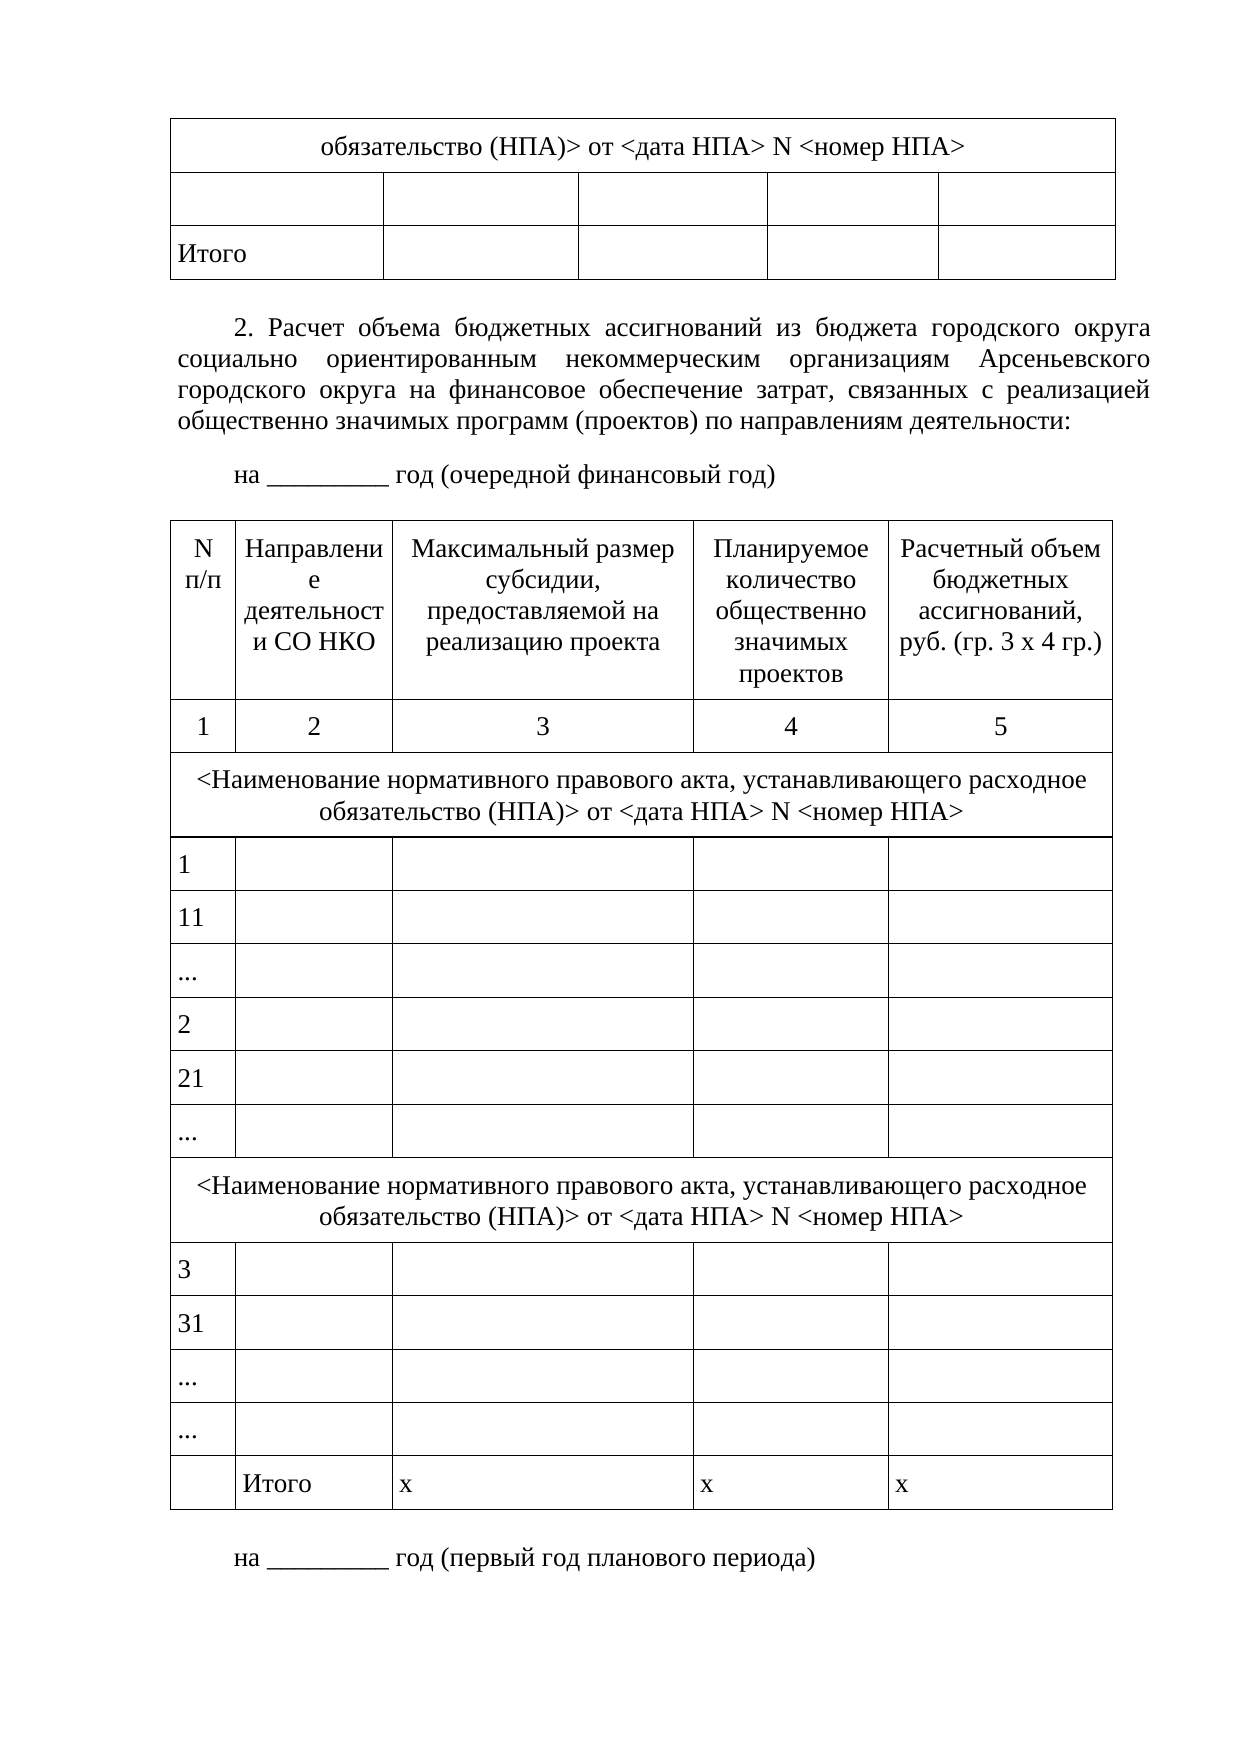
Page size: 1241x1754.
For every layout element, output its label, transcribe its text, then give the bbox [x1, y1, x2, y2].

table_cell [236, 1296, 392, 1348]
table_cell 1 [171, 838, 235, 890]
table_cell 2 [171, 998, 235, 1050]
table_cell Итого [236, 1456, 392, 1509]
table_cell [579, 226, 767, 278]
table_cell [694, 944, 888, 997]
table_cell [236, 1243, 392, 1295]
table_cell [889, 1051, 1112, 1104]
table_cell [939, 226, 1115, 278]
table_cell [171, 119, 1115, 172]
table_cell 2 [236, 700, 392, 752]
table_cell [393, 1296, 693, 1348]
table_cell [384, 226, 578, 278]
table_cell [889, 891, 1112, 943]
table_cell [171, 173, 383, 225]
table_cell 21 [171, 1051, 235, 1104]
text на _________ год (очередной финансовый год) [177, 458, 1152, 489]
table_cell [393, 1051, 693, 1104]
table_cell [236, 944, 392, 997]
table_cell [889, 1350, 1112, 1402]
table_cell [694, 998, 888, 1050]
table_cell 4 [694, 700, 888, 752]
table_cell [236, 838, 392, 890]
table_cell 5 [889, 700, 1112, 752]
table_cell [579, 173, 767, 225]
table_cell [393, 944, 693, 997]
table_cell [393, 1105, 693, 1157]
table_cell [236, 998, 392, 1050]
table_cell [694, 891, 888, 943]
table_cell 1 [171, 700, 235, 752]
table_cell [889, 944, 1112, 997]
table_cell [694, 838, 888, 890]
table_cell <Наименование нормативного правового акта, устанавливающего расходное обязательство (НПА)> от <дата НПА> N <номер НПА> [171, 753, 1112, 836]
table_cell [768, 226, 938, 278]
text 2. Расчет объема бюджетных ассигнований из бюджета городского округа социально ориентированным некоммерческим организациям Арсеньевского городского округа на финансовое обеспечение затрат, связанных с реализацией общественно значимых программ (проектов) по направлениям деятельности: [177, 311, 1152, 435]
table_header Планируемое количество общественно значимых проектов [694, 521, 888, 698]
table_cell [393, 1350, 693, 1402]
table_cell [393, 1243, 693, 1295]
table_cell 3 [171, 1243, 235, 1295]
table_cell [236, 1051, 392, 1104]
table_cell [694, 1105, 888, 1157]
table_cell [768, 173, 938, 225]
table_cell [384, 173, 578, 225]
table_header Направление деятельности СО НКО [236, 521, 392, 698]
table_cell [171, 1456, 235, 1509]
table_header N п/п [171, 521, 235, 698]
table_cell х [694, 1456, 888, 1509]
text на _________ год (первый год планового периода) [177, 1541, 1152, 1572]
table_cell 3 [393, 700, 693, 752]
table_cell ... [171, 1105, 235, 1157]
table_header Максимальный размер субсидии, предоставляемой на реализацию проекта [393, 521, 693, 698]
table_cell [889, 838, 1112, 890]
table_cell [236, 1105, 392, 1157]
table_cell [236, 891, 392, 943]
table_cell [889, 1403, 1112, 1455]
table_cell [393, 838, 693, 890]
table_cell 11 [171, 891, 235, 943]
table_cell [236, 1403, 392, 1455]
table_cell [393, 998, 693, 1050]
table_cell х [393, 1456, 693, 1509]
table_cell х [889, 1456, 1112, 1509]
table_cell [889, 1296, 1112, 1348]
table_cell [939, 173, 1115, 225]
table_cell 31 [171, 1296, 235, 1348]
table_cell ... [171, 944, 235, 997]
table_header Расчетный объем бюджетных ассигнований, руб. (гр. 3 x 4 гр.) [889, 521, 1112, 698]
table_cell ... [171, 1403, 235, 1455]
table_cell [694, 1296, 888, 1348]
table_cell [694, 1350, 888, 1402]
table_cell [889, 998, 1112, 1050]
table_cell [694, 1051, 888, 1104]
table_cell [889, 1243, 1112, 1295]
table_cell [236, 1350, 392, 1402]
table_cell [393, 1403, 693, 1455]
table_cell [694, 1243, 888, 1295]
table_cell [694, 1403, 888, 1455]
table_cell <Наименование нормативного правового акта, устанавливающего расходное обязательство (НПА)> от <дата НПА> N <номер НПА> [171, 1158, 1112, 1242]
table_cell ... [171, 1350, 235, 1402]
table_cell Итого [171, 226, 383, 278]
table_cell [393, 891, 693, 943]
table_cell [889, 1105, 1112, 1157]
